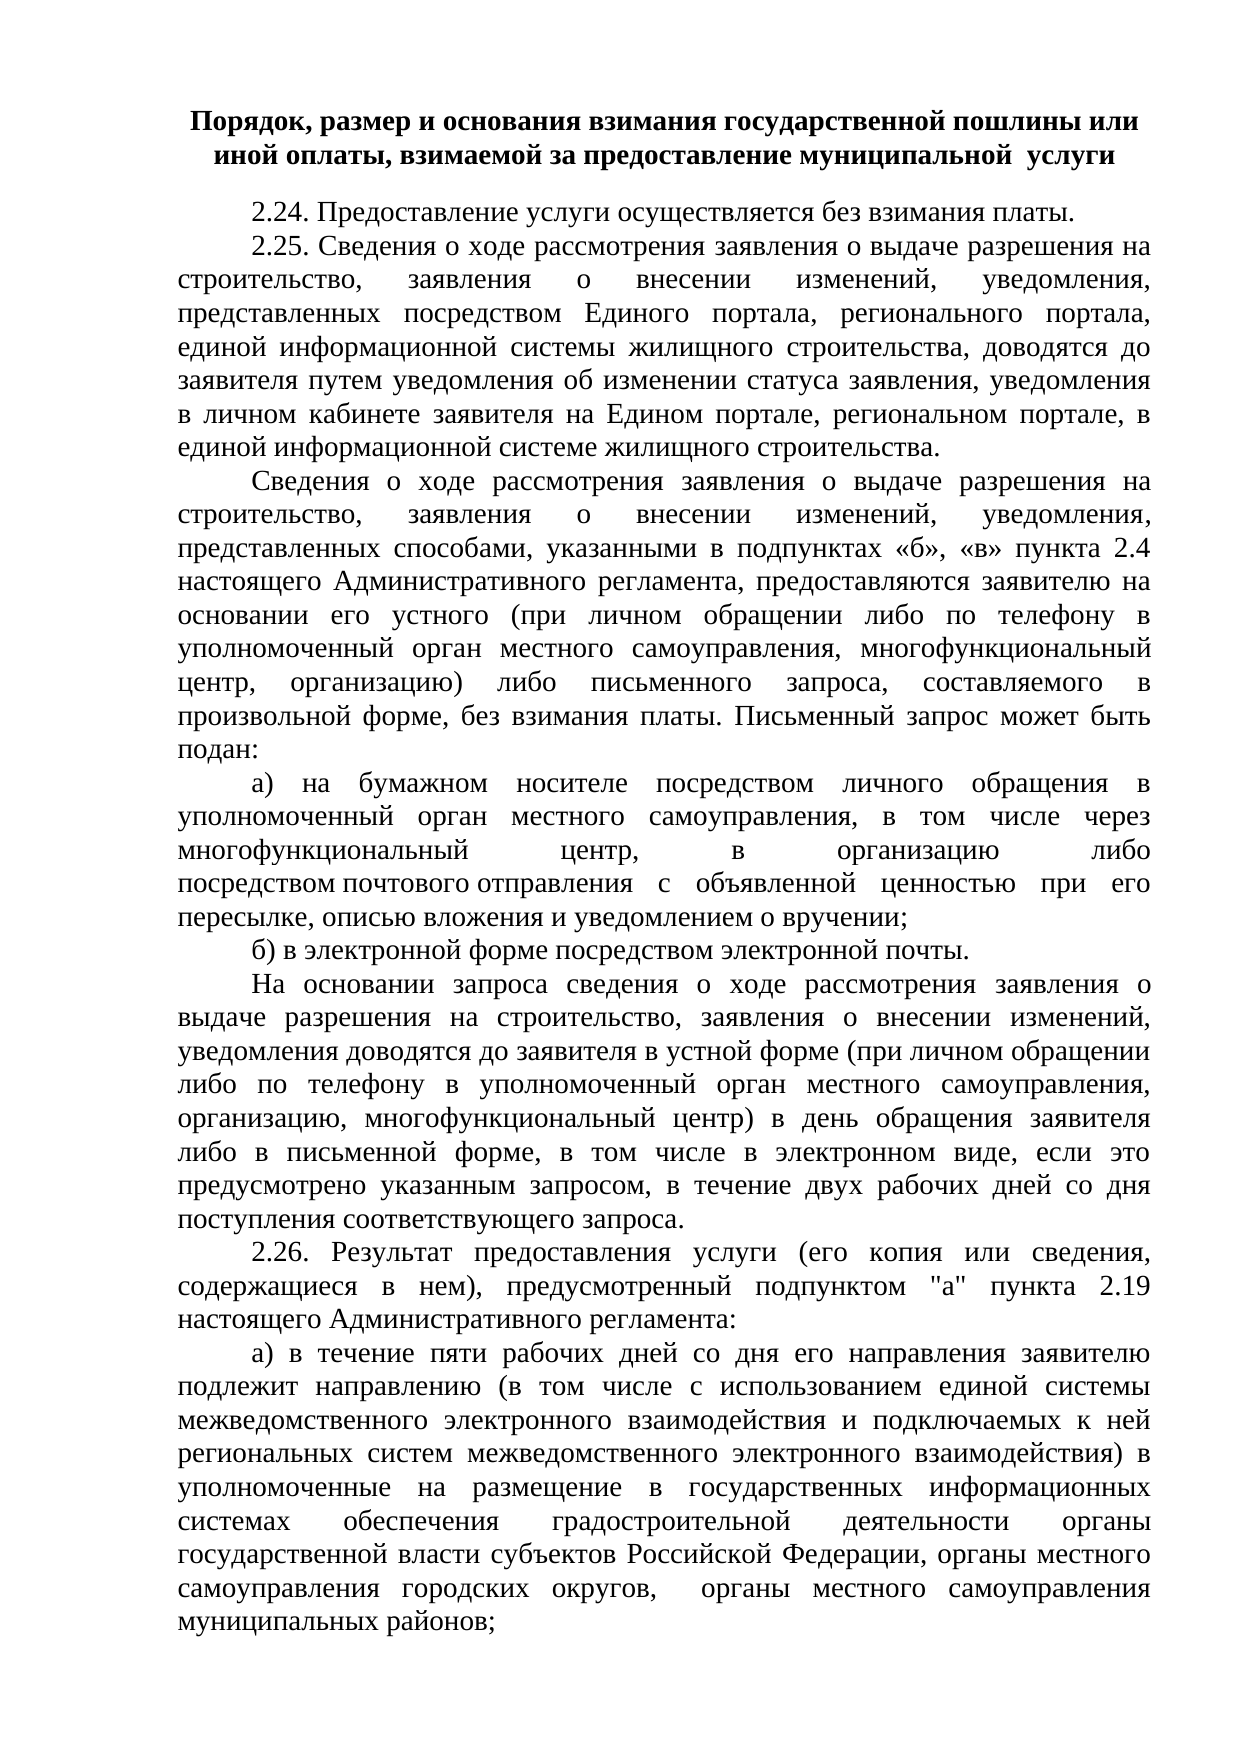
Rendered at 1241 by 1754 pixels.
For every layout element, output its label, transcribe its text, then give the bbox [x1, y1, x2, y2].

text Порядок, размер и основания взимания государственной пошлины или иной оплаты, взимаемой за предоставление муниципальной услуги [177, 103, 1152, 171]
text 2.24. Предоставление услуги осуществляется без взимания платы. [177, 194, 1152, 228]
text На основании запроса сведения о ходе рассмотрения заявления о выдаче разрешения на строительство, заявления о внесении изменений, уведомления доводятся до заявителя в устной форме (при личном обращении либо по телефону в уполномоченный орган местного самоуправления, организацию, многофункциональный центр) в день обращения заявителя либо в письменной форме, в том числе в электронном виде, если это предусмотрено указанным запросом, в течение двух рабочих дней со дня поступления соответствующего запроса. [177, 966, 1152, 1234]
text 2.26. Результат предоставления услуги (его копия или сведения, содержащиеся в нем), предусмотренный подпунктом "а" пункта 2.19 настоящего Административного регламента: [177, 1234, 1152, 1335]
text Сведения о ходе рассмотрения заявления о выдаче разрешения на строительство, заявления о внесении изменений, уведомления, представленных способами, указанными в подпунктах «б», «в» пункта 2.4 настоящего Административного регламента, предоставляются заявителю на основании его устного (при личном обращении либо по телефону в уполномоченный орган местного самоуправления, многофункциональный центр, организацию) либо письменного запроса, составляемого в произвольной форме, без взимания платы. Письменный запрос может быть подан: [177, 463, 1152, 765]
text б) в электронной форме посредством электронной почты. [177, 932, 1152, 966]
text а) в течение пяти рабочих дней со дня его направления заявителю подлежит направлению (в том числе с использованием единой системы межведомственного электронного взаимодействия и подключаемых к ней региональных систем межведомственного электронного взаимодействия) в уполномоченные на размещение в государственных информационных системах обеспечения градостроительной деятельности органы государственной власти субъектов Российской Федерации, органы местного самоуправления городских округов, органы местного самоуправления муниципальных районов; [177, 1335, 1152, 1637]
text а) на бумажном носителе посредством личного обращения в уполномоченный орган местного самоуправления, в том числе через многофункциональный центр, в организацию либо посредством почтового отправления с объявленной ценностью при его пересылке, описью вложения и уведомлением о вручении; [177, 765, 1152, 899]
text 2.25. Сведения о ходе рассмотрения заявления о выдаче разрешения на строительство, заявления о внесении изменений, уведомления, представленных посредством Единого портала, регионального портала, единой информационной системы жилищного строительства, доводятся до заявителя путем уведомления об изменении статуса заявления, уведомления в личном кабинете заявителя на Едином портале, региональном портале, в единой информационной системе жилищного строительства. [177, 228, 1152, 463]
